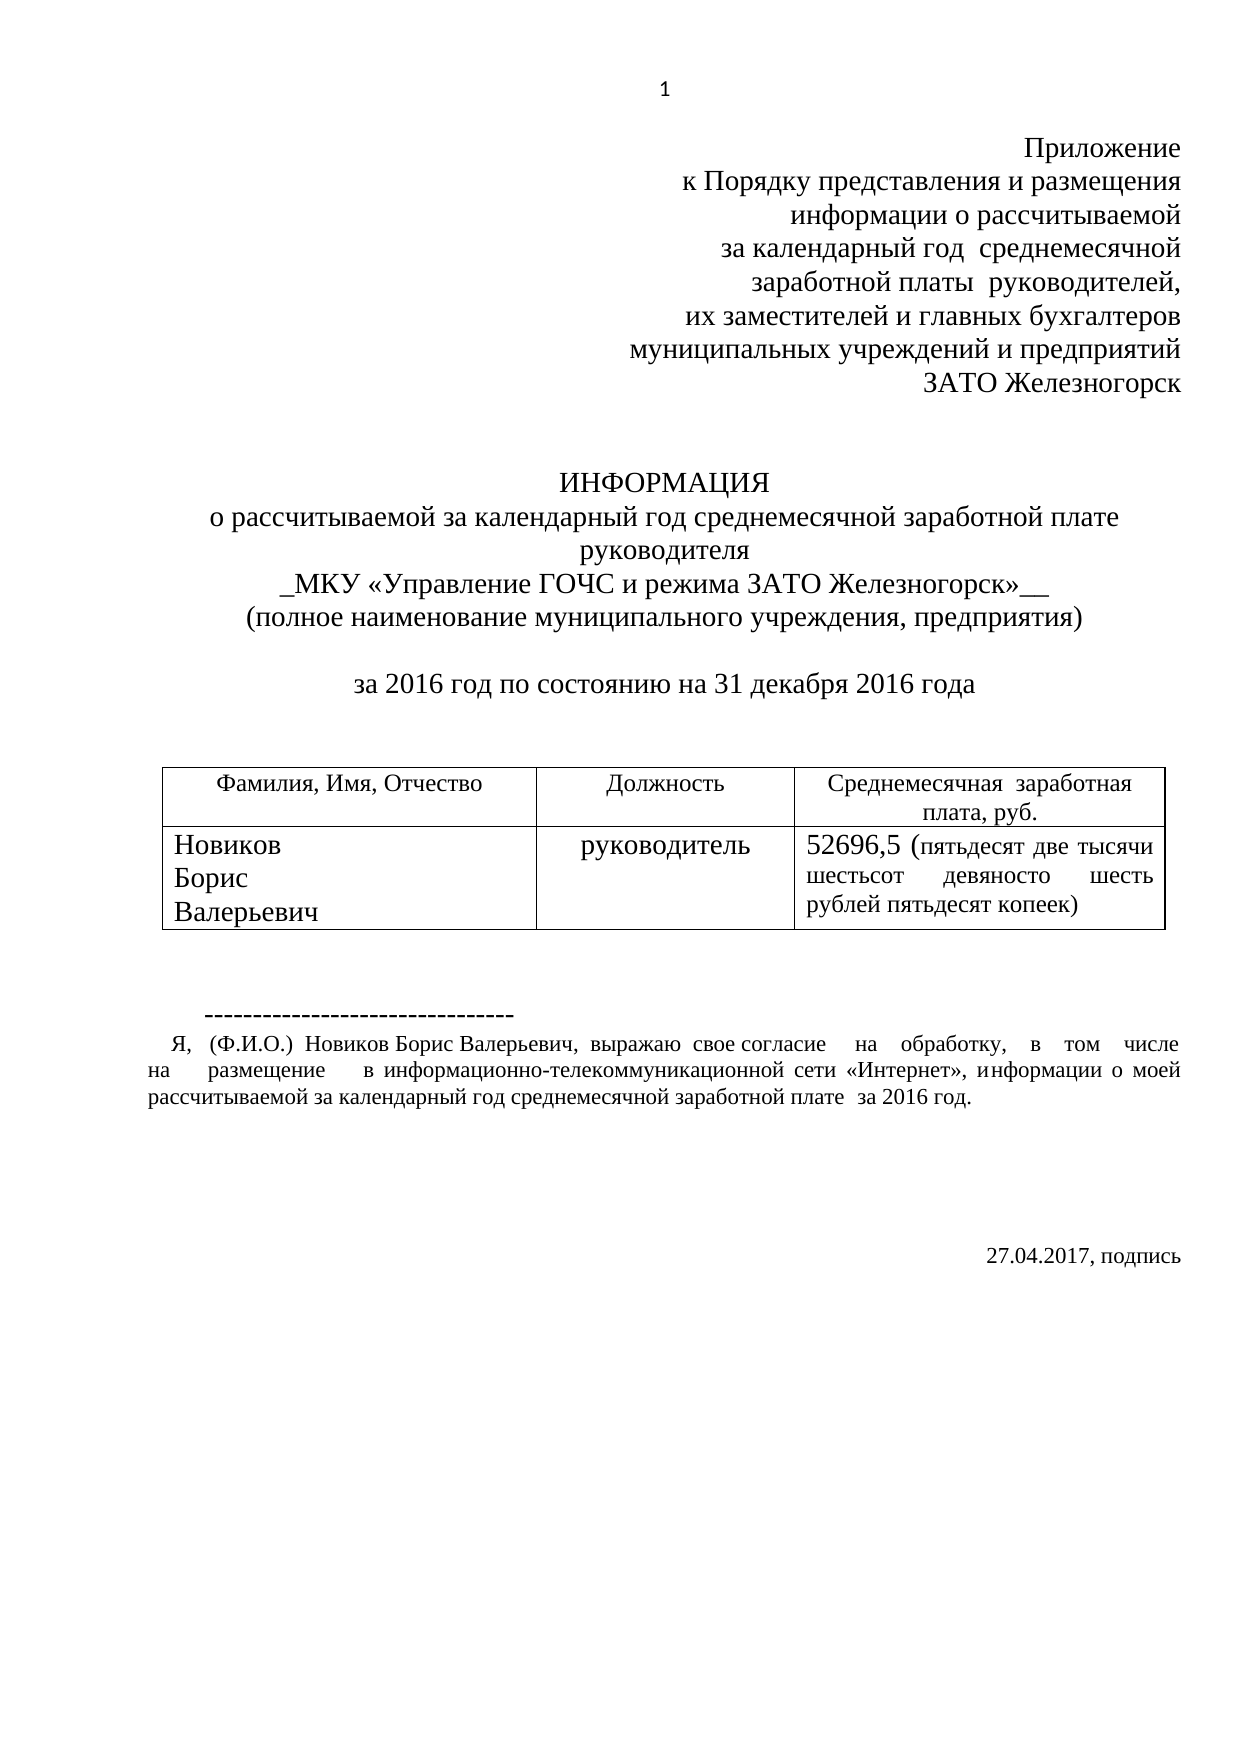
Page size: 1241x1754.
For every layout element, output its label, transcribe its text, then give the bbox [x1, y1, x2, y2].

table_header Должность [537, 768, 794, 826]
text заработной платы руководителей, [148, 264, 1181, 298]
text Приложение [148, 130, 1181, 163]
table_cell руководитель [537, 827, 794, 928]
text информации о рассчитываемой [148, 197, 1181, 231]
text за 2016 год по состоянию на 31 декабря 2016 года [148, 667, 1181, 700]
text о рассчитываемой за календарный год среднемесячной заработной плате руководителя [148, 499, 1181, 566]
table_header Фамилия, Имя, Отчество [163, 768, 536, 826]
text их заместителей и главных бухгалтеров [148, 298, 1181, 331]
table_cell Новиков Борис Валерьевич [163, 827, 536, 928]
text ЗАТО Железногорск [148, 365, 1181, 398]
text ИНФОРМАЦИЯ [148, 465, 1181, 499]
text -------------------------------- [148, 997, 1181, 1030]
text Я, (Ф.И.О.) Новиков Борис Валерьевич, выражаю свое согласие на обработку, в том числе на размещение в информационно-телекоммуникационной сети «Интернет», информации о моей рассчитываемой за календарный год среднемесячной заработной плате за 2016 год. [148, 1030, 1181, 1109]
table_header Среднемесячная заработная плата, руб. [795, 768, 1164, 826]
text за календарный год среднемесячной [148, 231, 1181, 264]
text муниципальных учреждений и предприятий [148, 331, 1181, 365]
text _МКУ «Управление ГОЧС и режима ЗАТО Железногорск»__ [148, 566, 1181, 599]
text (полное наименование муниципального учреждения, предприятия) [148, 599, 1181, 633]
text 27.04.2017, подпись [148, 1243, 1181, 1269]
table_cell 52696,5 (пятьдесят две тысячи шестьсот девяносто шесть рублей пятьдесят копеек) [795, 827, 1164, 928]
text к Порядку представления и размещения [148, 163, 1181, 197]
